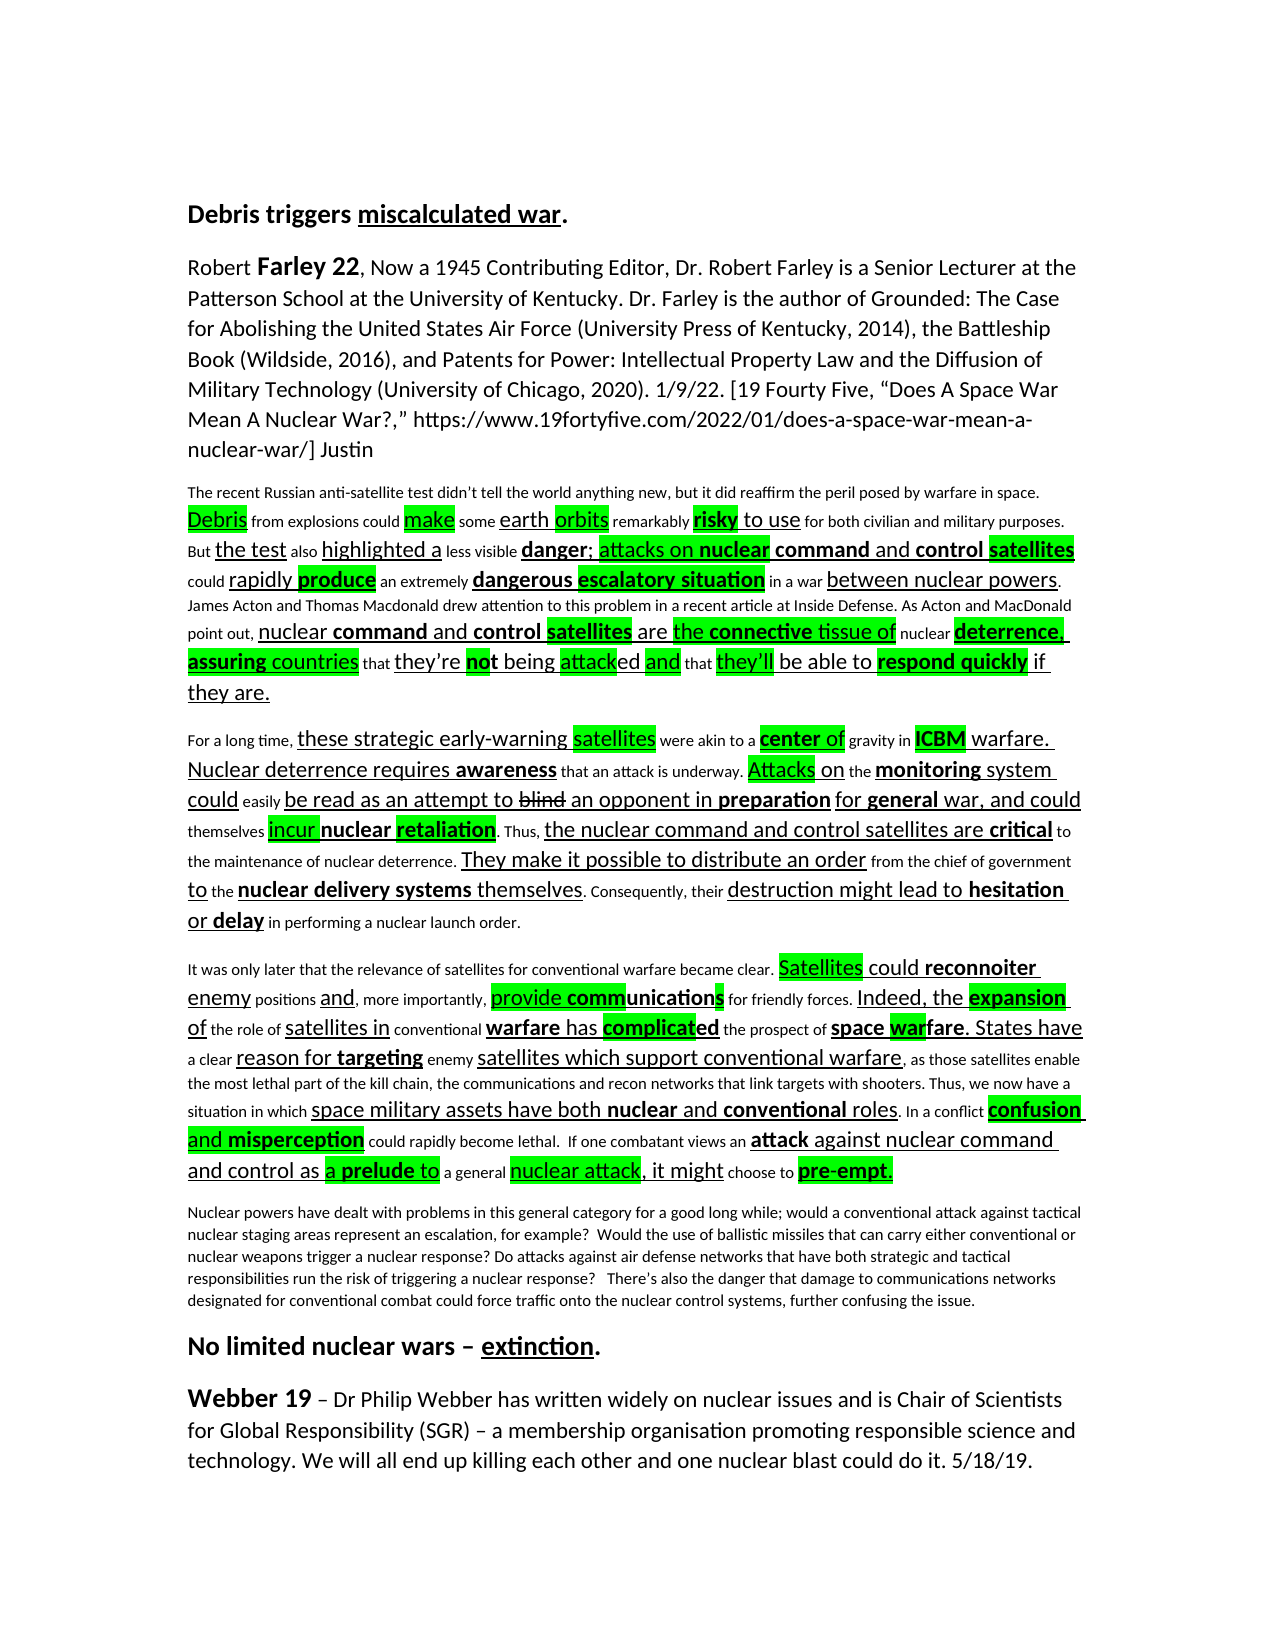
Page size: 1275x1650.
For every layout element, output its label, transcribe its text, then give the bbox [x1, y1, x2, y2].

text The recent Russian anti-satellite test didn’t tell the world anything new, but it did reaffirm the peril posed by warfare in space. Debris from explosions could make some earth orbits remarkably risky to use for both civilian and military purposes. But the test also highlighted a less visible danger; attacks on nuclear command and control satellites could rapidly produce an extremely dangerous escalatory situation in a war between nuclear powers. James Acton and Thomas Macdonald drew attention to this problem in a recent article at Inside Defense. As Acton and MacDonald point out, nuclear command and control satellites are the connective tissue of nuclear deterrence, assuring countries that they’re not being attacked and that they’ll be able to respond quickly if they are. [187, 482, 1087, 706]
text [187, 1381, 1087, 1474]
subtitle No limited nuclear wars – extinction. [187, 1329, 1087, 1362]
text For a long time, these strategic early-warning satellites were akin to a center of gravity in ICBM warfare. Nuclear deterrence requires awareness that an attack is underway. Attacks on the monitoring system could easily be read as an attempt to blind an opponent in preparation for general war, and could themselves incur nuclear retaliation. Thus, the nuclear command and control satellites are critical to the maintenance of nuclear deterrence. They make it possible to distribute an order from the chief of government to the nuclear delivery systems themselves. Consequently, their destruction might lead to hesitation or delay in performing a nuclear launch order. [187, 724, 1087, 934]
text Robert Farley 22, Now a 1945 Contributing Editor, Dr. Robert Farley is a Senior Lecturer at the Patterson School at the University of Kentucky. Dr. Farley is the author of Grounded: The Case for Abolishing the United States Air Force (University Press of Kentucky, 2014), the Battleship Book (Wildside, 2016), and Patents for Power: Intellectual Property Law and the Diffusion of Military Technology (University of Chicago, 2020). 1/9/22. [19 Fourty Five, “Does A Space War Mean A Nuclear War?,” https://www.19fortyfive.com/2022/01/does-a-space-war-mean-a-nuclear-war/] Justin [187, 249, 1087, 463]
text It was only later that the relevance of satellites for conventional warfare became clear. Satellites could reconnoiter enemy positions and, more importantly, provide communications for friendly forces. Indeed, the expansion of the role of satellites in conventional warfare has complicated the prospect of space warfare. States have a clear reason for targeting enemy satellites which support conventional warfare, as those satellites enable the most lethal part of the kill chain, the communications and recon networks that link targets with shooters. Thus, we now have a situation in which space military assets have both nuclear and conventional roles. In a conflict confusion and misperception could rapidly become lethal. If one combatant views an attack against nuclear command and control as a prelude to a general nuclear attack, it might choose to pre-empt. [187, 953, 1087, 1184]
subtitle Debris triggers miscalculated war. [187, 197, 1087, 230]
text Nuclear powers have dealt with problems in this general category for a good long while; would a conventional attack against tactical nuclear staging areas represent an escalation, for example? Would the use of ballistic missiles that can carry either conventional or nuclear weapons trigger a nuclear response? Do attacks against air defense networks that have both strategic and tactical responsibilities run the risk of triggering a nuclear response? There’s also the danger that damage to communications networks designated for conventional combat could force traffic onto the nuclear control systems, further confusing the issue. [187, 1203, 1087, 1311]
